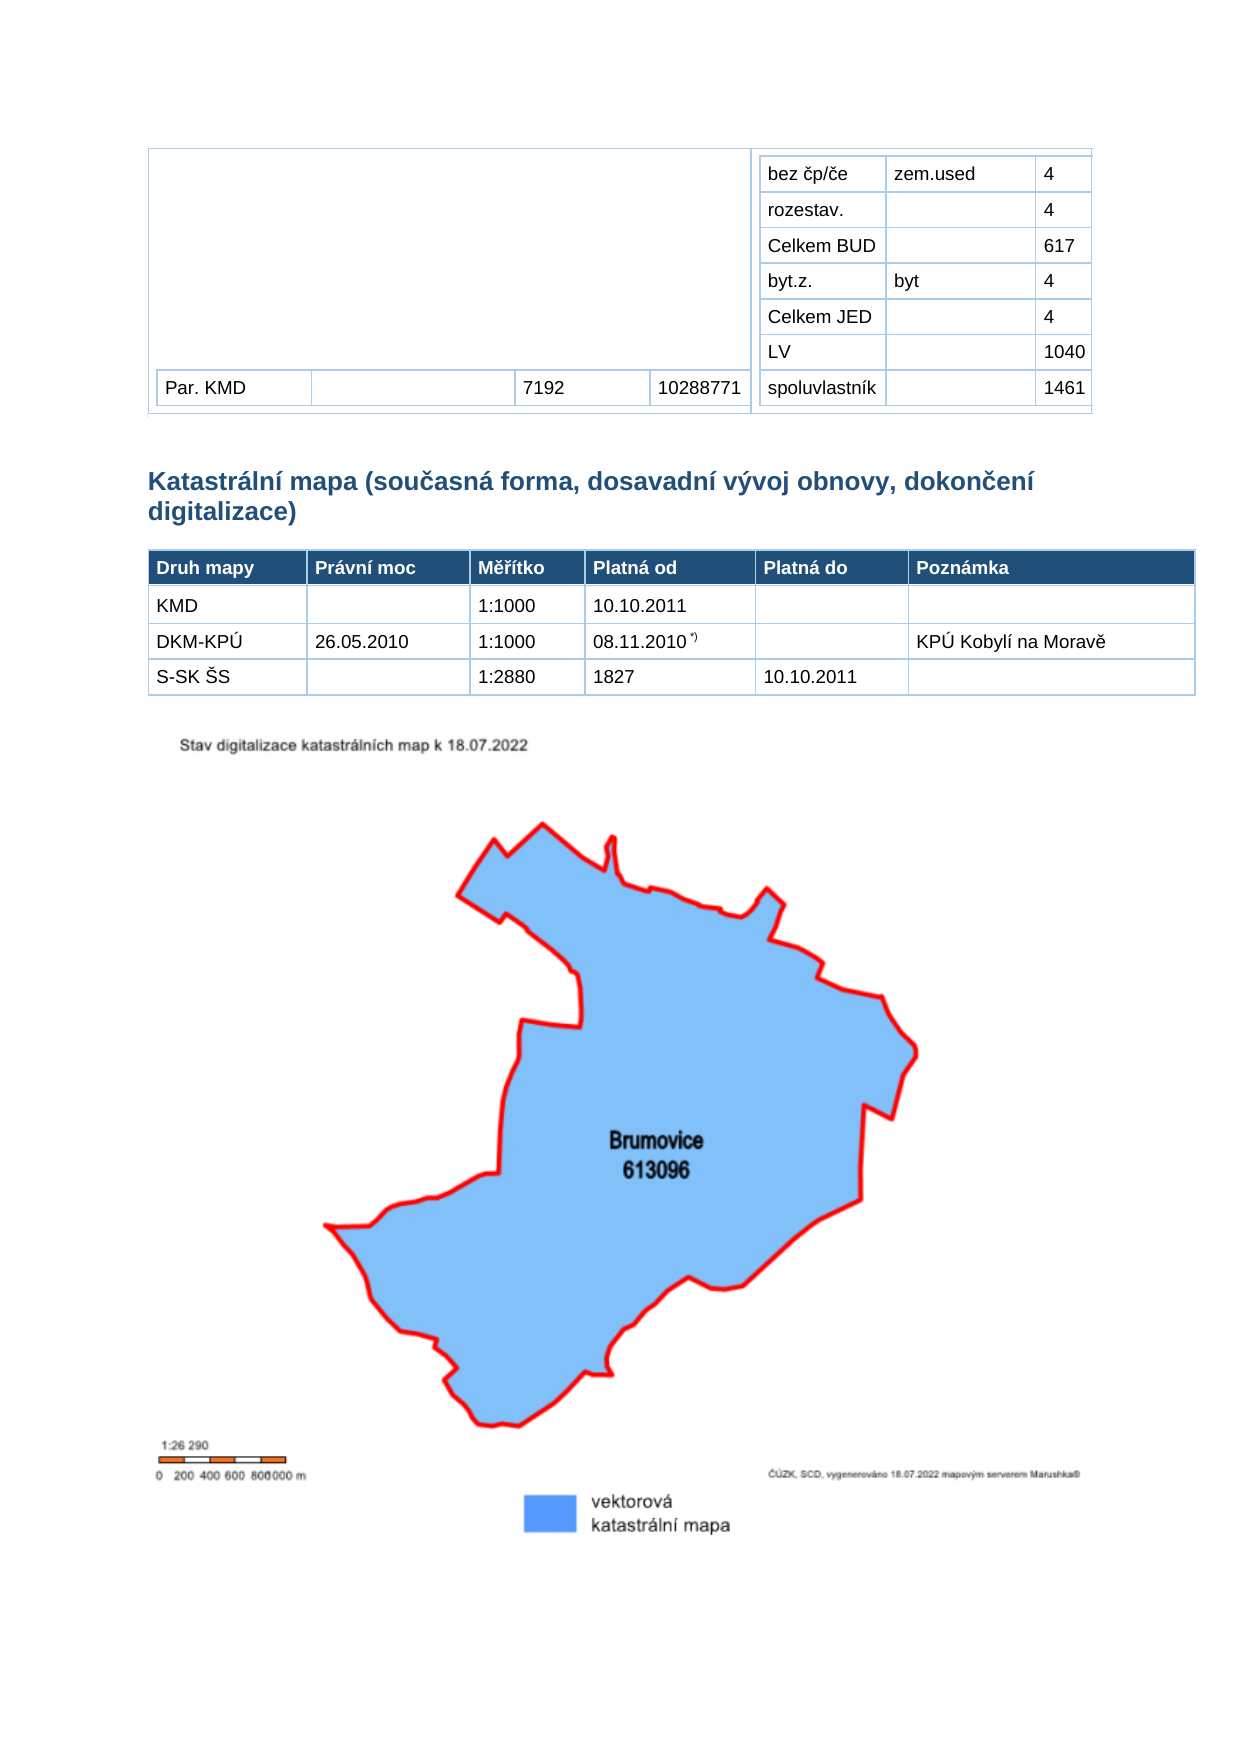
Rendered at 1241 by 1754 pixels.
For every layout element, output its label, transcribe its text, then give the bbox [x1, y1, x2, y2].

table_cell [149, 149, 750, 413]
table_cell [308, 586, 469, 623]
table_cell [756, 624, 908, 658]
table_header Platná od [586, 551, 755, 584]
table_header Právní moc [308, 551, 469, 584]
table_header Poznámka [909, 551, 1194, 584]
table_cell [752, 149, 1091, 413]
table_cell [909, 586, 1194, 623]
table_header Měřítko [471, 551, 584, 584]
table_cell 1:1000 [471, 624, 584, 658]
table_cell 10.10.2011 [756, 660, 908, 694]
table_cell [909, 660, 1194, 694]
table_cell KPÚ Kobylí na Moravě [909, 624, 1194, 658]
table_cell [756, 586, 908, 623]
table_cell 1:2880 [471, 660, 584, 694]
table_cell 1:1000 [471, 586, 584, 623]
table_cell KMD [149, 586, 306, 623]
table_cell 1827 [586, 660, 755, 694]
picture [147, 724, 1093, 1537]
table_header Druh mapy [149, 551, 306, 584]
table_cell DKM-KPÚ [149, 624, 306, 658]
table_cell 08.11.2010 *) [586, 624, 755, 658]
table_cell S-SK ŠS [149, 660, 306, 694]
table_cell [308, 660, 469, 694]
text Katastrální mapa (současná forma, dosavadní vývoj obnovy, dokončení digitalizace) [148, 466, 1093, 526]
table_cell 10.10.2011 [586, 586, 755, 623]
table_cell 26.05.2010 [308, 624, 469, 658]
table_header Platná do [756, 551, 908, 584]
